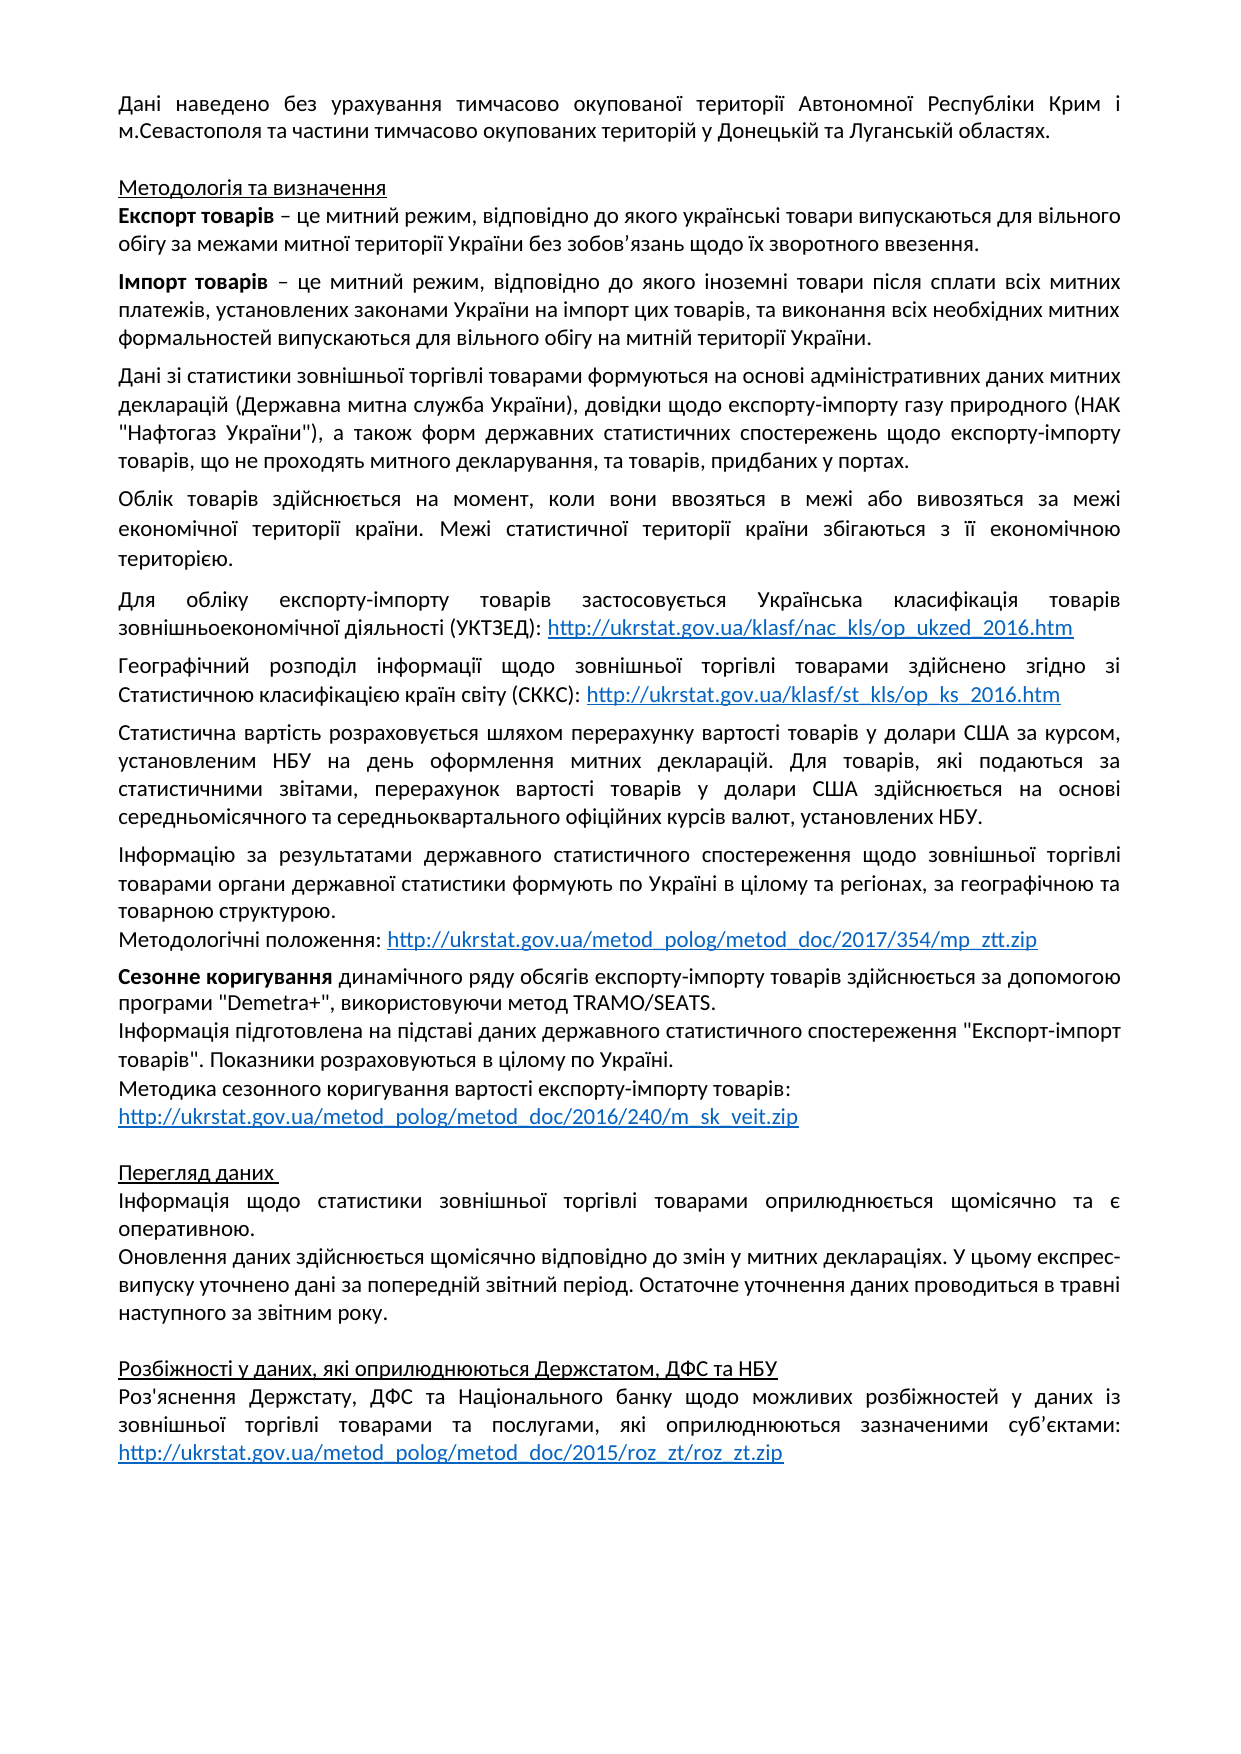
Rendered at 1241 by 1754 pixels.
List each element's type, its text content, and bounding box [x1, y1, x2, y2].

text Інформацію за результатами державного статистичного спостереження щодо зовнішньої торгівлі товарами органи державної статистики формують по Україні в цілому та регіонах, за географічною та товарною структурою. [118, 841, 1122, 925]
text Статистична вартість розраховується шляхом перерахунку вартості товарів у долари США за курсом, установленим НБУ на день оформлення митних декларацій. Для товарів, які подаються за статистичними звітами, перерахунок вартості товарів у долари США здійснюється на основі середньомісячного та середньоквартального офіційних курсів валют, установлених НБУ. [118, 718, 1122, 830]
text Дані наведено без урахування тимчасово окупованої території Автономної Республіки Крим і м.Севастополя та частини тимчасово окупованих територій у Донецькій та Луганській областях. [118, 89, 1122, 145]
text http://ukrstat.gov.ua/metod_polog/metod_doc/2016/240/m_sk_veit.zip [118, 1102, 1122, 1130]
text Дані зі статистики зовнішньої торгівлі товарами формуються на основі адміністративних даних митних декларацій (Державна митна служба України), довідки щодо експорту-імпорту газу природного (НАК "Нафтогаз України"), а також форм державних статистичних спостережень щодо експорту-імпорту товарів, що не проходять митного декларування, та товарів, придбаних у портах. [118, 362, 1122, 474]
text Облік товарів здійснюється на момент, коли вони ввозяться в межі або вивозяться за межі економічної території країни. Межі статистичної території країни збігаються з її економічною територією. [118, 484, 1122, 573]
text Сезонне коригування динамічного ряду обсягів експорту-імпорту товарів здійснюється за допомогою програми "Demetra+", використовуючи метод TRAMO/SEATS. [118, 963, 1122, 1016]
text Методологічні положення: http://ukrstat.gov.ua/metod_polog/metod_doc/2017/354/mp_ztt.zip [118, 925, 1122, 953]
text Експорт товарів – це митний режим, відповідно до якого українські товари випускаються для вільного обігу за межами митної території України без зобов’язань щодо їх зворотного ввезення. [118, 201, 1122, 257]
text Імпорт товарів – це митний режим, відповідно до якого іноземні товари після сплати всіх митних платежів, установлених законами України на імпорт цих товарів, та виконання всіх необхідних митних формальностей випускаються для вільного обігу на митній території України. [118, 267, 1122, 351]
text Оновлення даних здійснюється щомісячно відповідно до змін у митних деклараціях. У цьому експрес-випуску уточнено дані за попередній звітний період. Остаточне уточнення даних проводиться в травні наступного за звітним року. [118, 1242, 1122, 1326]
text Розбіжності у даних, які оприлюднюються Держстатом, ДФС та НБУ [118, 1354, 1122, 1382]
text Методологія та визначення [118, 173, 1122, 201]
text Інформація підготовлена на підставі даних державного статистичного спостереження "Експорт-імпорт товарів". Показники розраховуються в цілому по Україні. [118, 1016, 1122, 1073]
text Роз'яснення Держстату, ДФС та Національного банку щодо можливих розбіжностей у даних із зовнішньої торгівлі товарами та послугами, які оприлюднюються зазначеними суб’єктами: http://ukrstat.gov.ua/metod_polog/metod_doc/2015/roz_zt/roz_zt.zip [118, 1382, 1122, 1466]
text Перегляд даних [118, 1158, 1122, 1186]
text Географічний розподіл інформації щодо зовнішньої торгівлі товарами здійснено згідно зі Статистичною класифікацією країн світу (СККС): http://ukrstat.gov.ua/klasf/st_kls/op_ks_2016.htm [118, 652, 1122, 708]
text Для обліку експорту-імпорту товарів застосовується Українська класифікація товарів зовнішньоекономічної діяльності (УКТЗЕД): http://ukrstat.gov.ua/klasf/nac_kls/op_ukzed_2016.htm [118, 585, 1122, 641]
text Методика сезонного коригування вартості експорту-імпорту товарів: [118, 1074, 1122, 1102]
text Інформація щодо статистики зовнішньої торгівлі товарами оприлюднюється щомісячно та є оперативною. [118, 1186, 1122, 1242]
